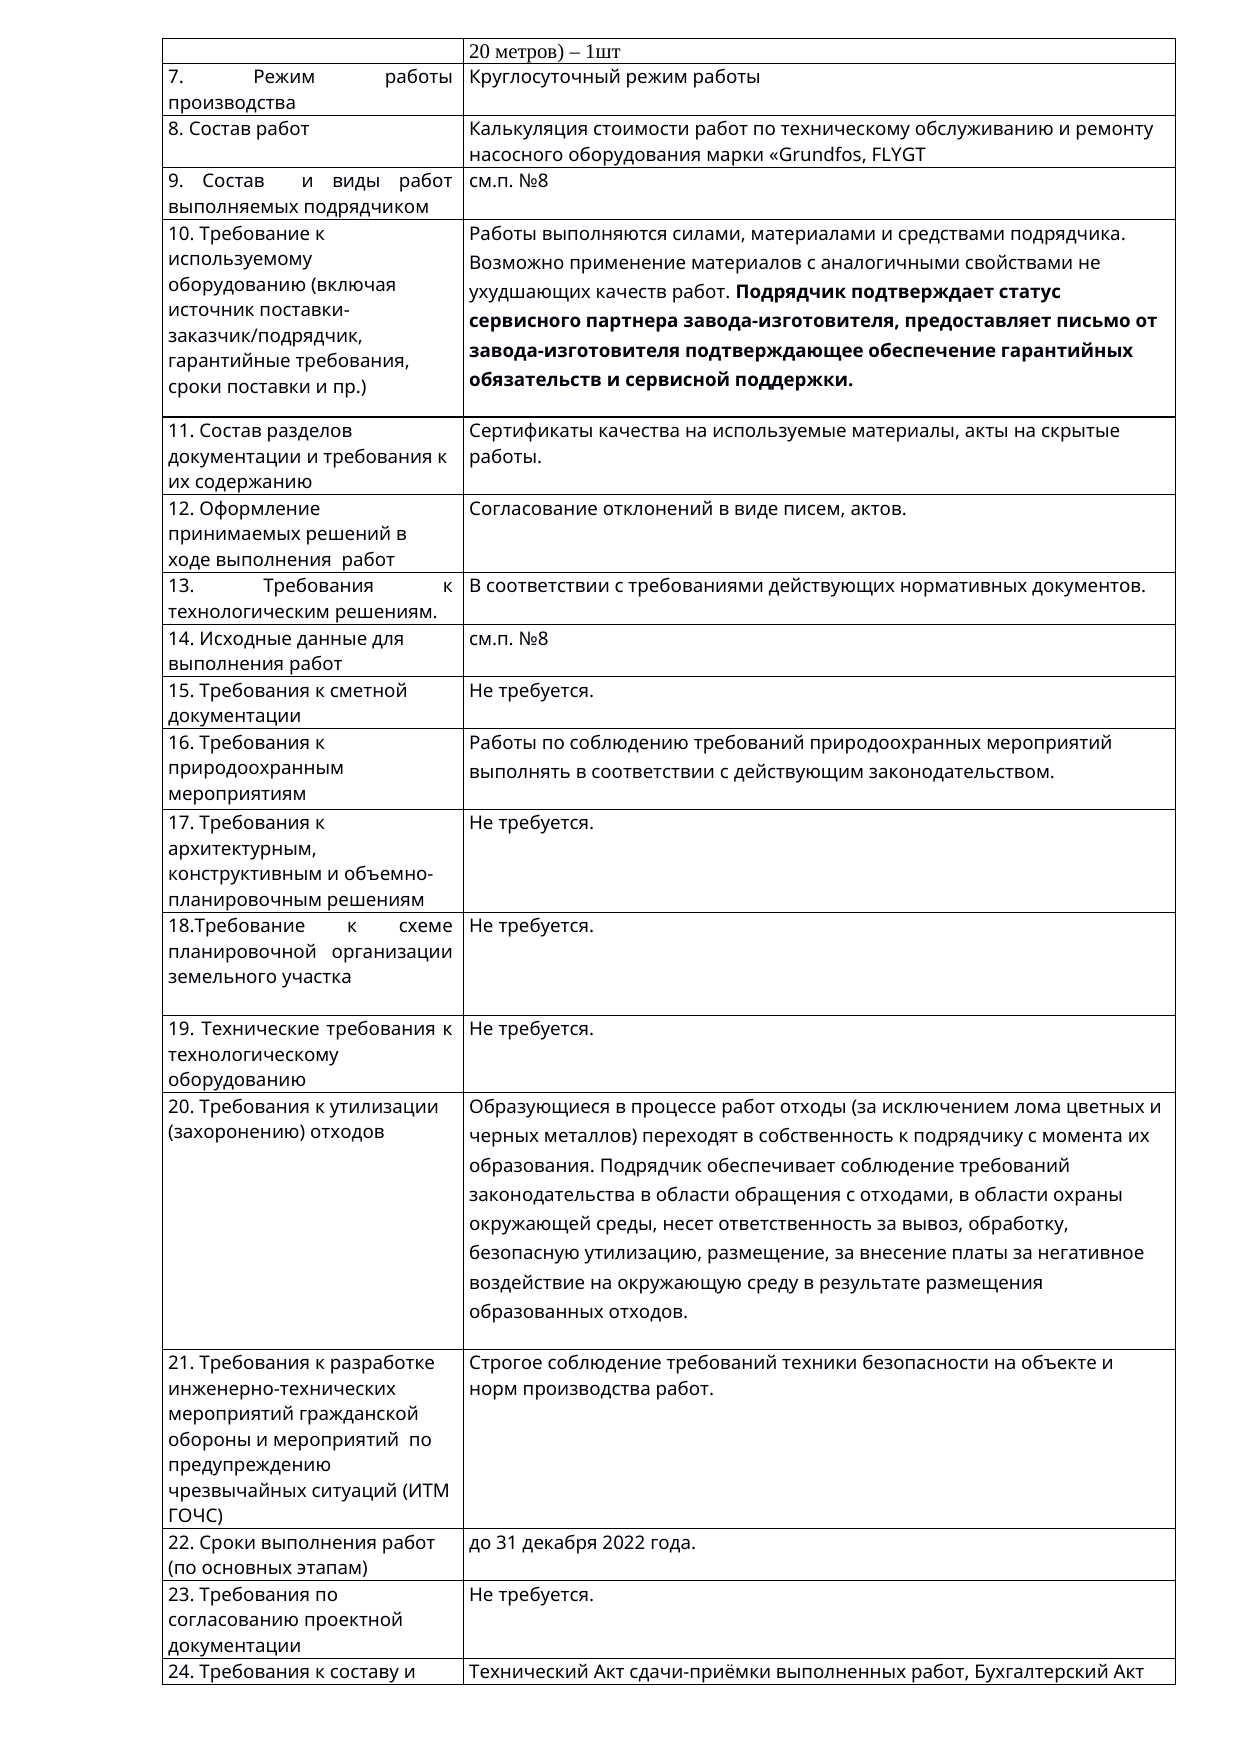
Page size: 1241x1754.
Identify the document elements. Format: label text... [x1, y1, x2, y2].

table_cell Работы по соблюдению требований природоохранных мероприятий выполнять в соответствии с действующим законодательством. [464, 729, 1175, 808]
table_cell 19. Технические требования к технологическому оборудованию [163, 1016, 463, 1092]
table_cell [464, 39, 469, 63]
table_cell Не требуется. [464, 1016, 1175, 1092]
table_cell Не требуется. [464, 810, 1175, 912]
table_cell Образующиеся в процессе работ отходы (за исключением лома цветных и черных металлов) переходят в собственность к подрядчику с момента их образования. Подрядчик обеспечивает соблюдение требований законодательства в области обращения с отходами, в области охраны окружающей среды, несет ответственность за вывоз, обработку, безопасную утилизацию, размещение, за внесение платы за негативное воздействие на окружающую среду в результате размещения образованных отходов. [464, 1093, 1175, 1348]
table_cell 15. Требования к сметной документации [163, 677, 463, 728]
table_cell 20. Требования к утилизации (захоронению) отходов [163, 1093, 463, 1348]
table_cell Не требуется. [464, 1581, 1175, 1658]
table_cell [464, 1659, 1175, 1684]
table_cell Работы выполняются силами, материалами и средствами подрядчика. Возможно применение материалов с аналогичными свойствами не ухудшающих качеств работ. Подрядчик подтверждает статус сервисного партнера завода-изготовителя, предоставляет письмо от завода-изготовителя подтверждающее обеспечение гарантийных обязательств и сервисной поддержки. [464, 220, 1175, 416]
table_cell 22. Сроки выполнения работ (по основных этапам) [163, 1529, 463, 1580]
table_cell 14. Исходные данные для выполнения работ [163, 625, 463, 676]
table_cell 17. Требования к архитектурным, конструктивным и объемно-планировочным решениям [163, 810, 463, 912]
table_cell 18.Требование к схеме планировочной организации земельного участка [163, 913, 463, 1015]
table_cell см.п. №8 [464, 625, 1175, 676]
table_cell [163, 1659, 463, 1684]
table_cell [163, 39, 463, 63]
table_cell 11. Состав разделов документации и требования к их содержанию [163, 418, 463, 494]
table_cell Сертификаты качества на используемые материалы, акты на скрытые работы. [464, 418, 1175, 494]
table_cell 16. Требования к природоохранным мероприятиям [163, 729, 463, 808]
table_cell 21. Требования к разработке инженерно-технических мероприятий гражданской обороны и мероприятий по предупреждению чрезвычайных ситуаций (ИТМ ГОЧС) [163, 1350, 463, 1528]
table_cell 12. Оформление принимаемых решений в ходе выполнения работ [163, 495, 463, 572]
table_cell см.п. №8 [464, 168, 1175, 219]
table_cell до 31 декабря 2022 года. [464, 1529, 1175, 1580]
table_cell Калькуляция стоимости работ по техническому обслуживанию и ремонту насосного оборудования марки «Grundfos, FLYGT [464, 116, 1175, 167]
table_cell В соответствии с требованиями действующих нормативных документов. [464, 573, 1175, 624]
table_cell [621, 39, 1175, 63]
table_cell Не требуется. [464, 677, 1175, 728]
table_cell Согласование отклонений в виде писем, актов. [464, 495, 1175, 572]
table_cell 7. Режим работы производства [163, 64, 463, 115]
table_cell 8. Состав работ [163, 116, 463, 167]
table_cell Круглосуточный режим работы [464, 64, 1175, 115]
table_cell 13. Требования к технологическим решениям. [163, 573, 463, 624]
table_cell Не требуется. [464, 913, 1175, 1015]
table_cell 9. Состав и виды работ выполняемых подрядчиком [163, 168, 463, 219]
table_cell 23. Требования по согласованию проектной документации [163, 1581, 463, 1658]
table_cell Строгое соблюдение требований техники безопасности на объекте и норм производства работ. [464, 1350, 1175, 1528]
table_cell 10. Требование к используемому оборудованию (включая источник поставки- заказчик/подрядчик, гарантийные требования, сроки поставки и пр.) [163, 220, 463, 416]
